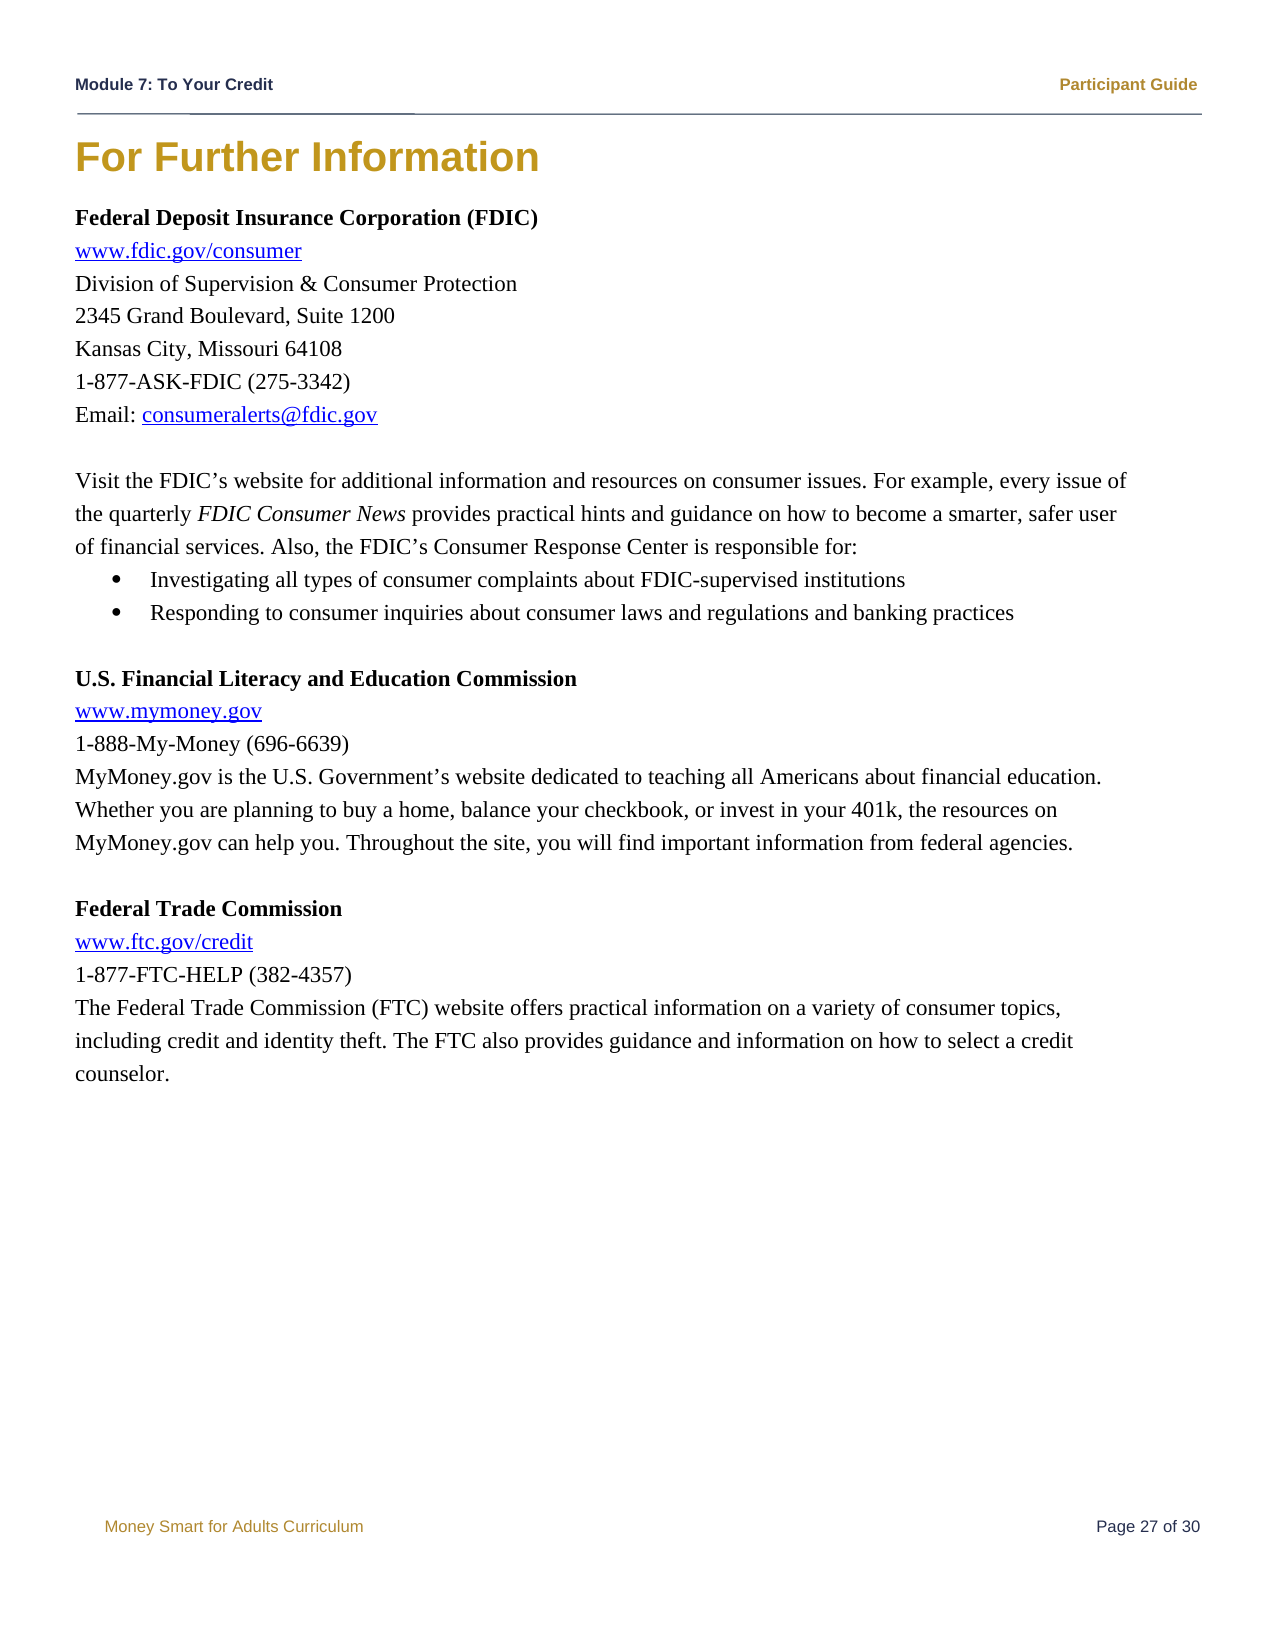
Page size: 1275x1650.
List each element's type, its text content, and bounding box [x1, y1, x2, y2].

text 1-888-My-Money (696-6639) [75, 730, 1131, 757]
text The Federal Trade Commission (FTC) website offers practical information on a variety of consumer topics, including credit and identity theft. The FTC also provides guidance and information on how to select a credit counselor. [75, 994, 1131, 1086]
text 1-877-ASK-FDIC (275-3342) [75, 368, 1131, 395]
text Visit the FDIC’s website for additional information and resources on consumer issues. For example, every issue of the quarterly FDIC Consumer News provides practical hints and guidance on how to become a smarter, safer user of financial services. Also, the FDIC’s Consumer Response Center is responsible for: [75, 467, 1131, 559]
text www.mymoney.gov [75, 697, 1131, 724]
list Responding to consumer inquiries about consumer laws and regulations and banking practices [112, 599, 1131, 625]
text www.fdic.gov/consumer [75, 237, 1131, 263]
text Kansas City, Missouri 64108 [75, 335, 1131, 362]
text www.ftc.gov/credit [75, 928, 1131, 954]
subtitle For Further Information [75, 132, 1200, 180]
text Email: consumeralerts@fdic.gov [75, 401, 1131, 428]
text Division of Supervision & Consumer Protection [75, 269, 1131, 296]
text 2345 Grand Boulevard, Suite 1200 [75, 302, 1131, 329]
text Federal Deposit Insurance Corporation (FDIC) [75, 204, 1131, 230]
text U.S. Financial Literacy and Education Commission [75, 664, 1131, 691]
text 1-877-FTC-HELP (382-4357) [75, 961, 1131, 987]
text MyMoney.gov is the U.S. Government’s website dedicated to teaching all Americans about financial education. Whether you are planning to buy a home, balance your checkbook, or invest in your 401k, the resources on MyMoney.gov can help you. Throughout the site, you will find important information from federal agencies. [75, 763, 1131, 856]
list Investigating all types of consumer complaints about FDIC-supervised institutions [112, 566, 1131, 592]
text Federal Trade Commission [75, 895, 1131, 921]
